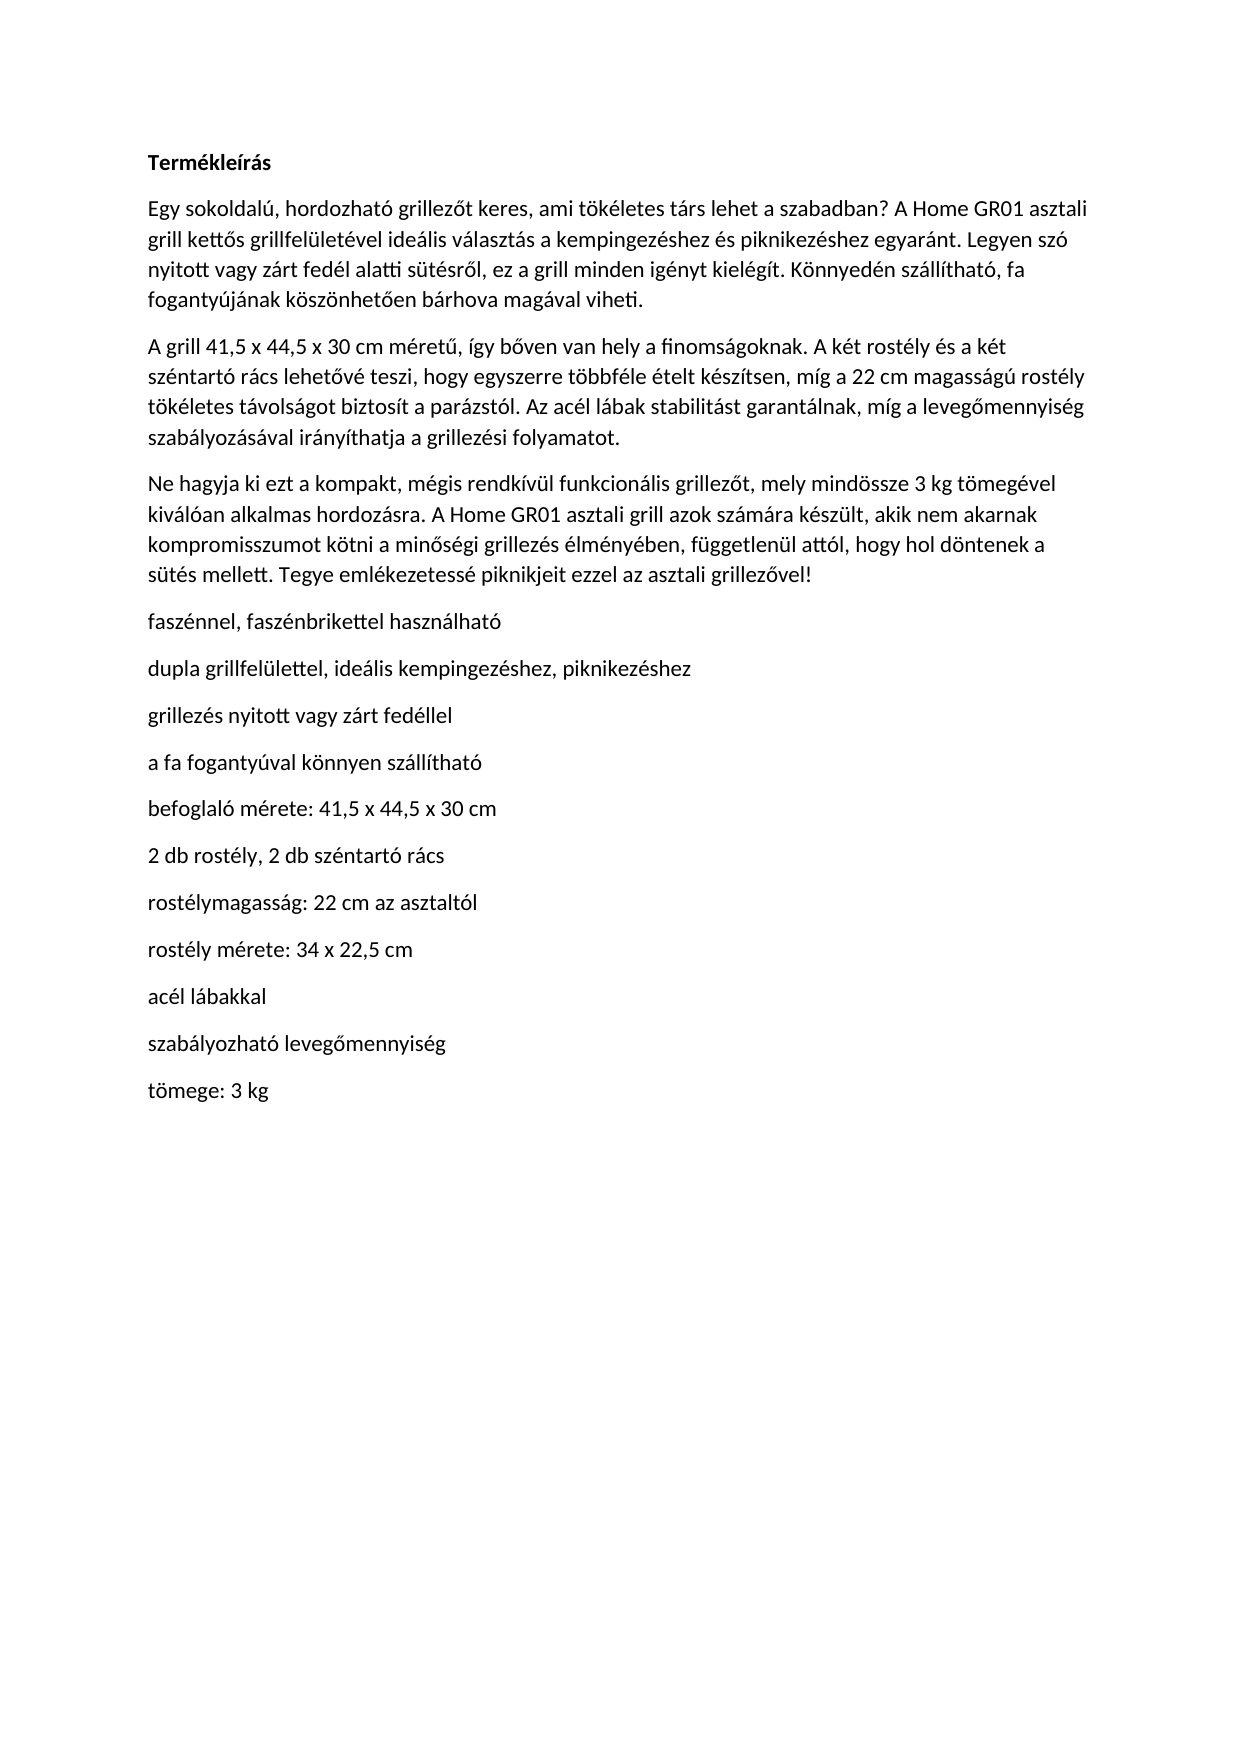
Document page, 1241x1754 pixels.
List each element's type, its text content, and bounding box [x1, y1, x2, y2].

text tömege: 3 kg [148, 1076, 1093, 1104]
text A grill 41,5 x 44,5 x 30 cm méretű, így bőven van hely a finomságoknak. A két rostély és a két széntartó rács lehetővé teszi, hogy egyszerre többféle ételt készítsen, míg a 22 cm magasságú rostély tökéletes távolságot biztosít a parázstól. Az acél lábak stabilitást garantálnak, míg a levegőmennyiség szabályozásával irányíthatja a grillezési folyamatot. [148, 332, 1093, 451]
text szabályozható levegőmennyiség [148, 1029, 1093, 1057]
text Egy sokoldalú, hordozható grillezőt keres, ami tökéletes társ lehet a szabadban? A Home GR01 asztali grill kettős grillfelületével ideális választás a kempingezéshez és piknikezéshez egyaránt. Legyen szó nyitott vagy zárt fedél alatti sütésről, ez a grill minden igényt kielégít. Könnyedén szállítható, fa fogantyújának köszönhetően bárhova magával viheti. [148, 194, 1093, 313]
text Ne hagyja ki ezt a kompakt, mégis rendkívül funkcionális grillezőt, mely mindössze 3 kg tömegével kiválóan alkalmas hordozásra. A Home GR01 asztali grill azok számára készült, akik nem akarnak kompromisszumot kötni a minőségi grillezés élményében, függetlenül attól, hogy hol döntenek a sütés mellett. Tegye emlékezetessé piknikjeit ezzel az asztali grillezővel! [148, 469, 1093, 588]
text dupla grillfelülettel, ideális kempingezéshez, piknikezéshez [148, 654, 1093, 682]
text Termékleírás [148, 148, 1093, 176]
text acél lábakkal [148, 982, 1093, 1010]
text 2 db rostély, 2 db széntartó rács [148, 841, 1093, 869]
text rostély mérete: 34 x 22,5 cm [148, 935, 1093, 963]
text rostélymagasság: 22 cm az asztaltól [148, 888, 1093, 916]
text grillezés nyitott vagy zárt fedéllel [148, 701, 1093, 729]
text befoglaló mérete: 41,5 x 44,5 x 30 cm [148, 794, 1093, 822]
text a fa fogantyúval könnyen szállítható [148, 748, 1093, 776]
text faszénnel, faszénbrikettel használható [148, 607, 1093, 635]
